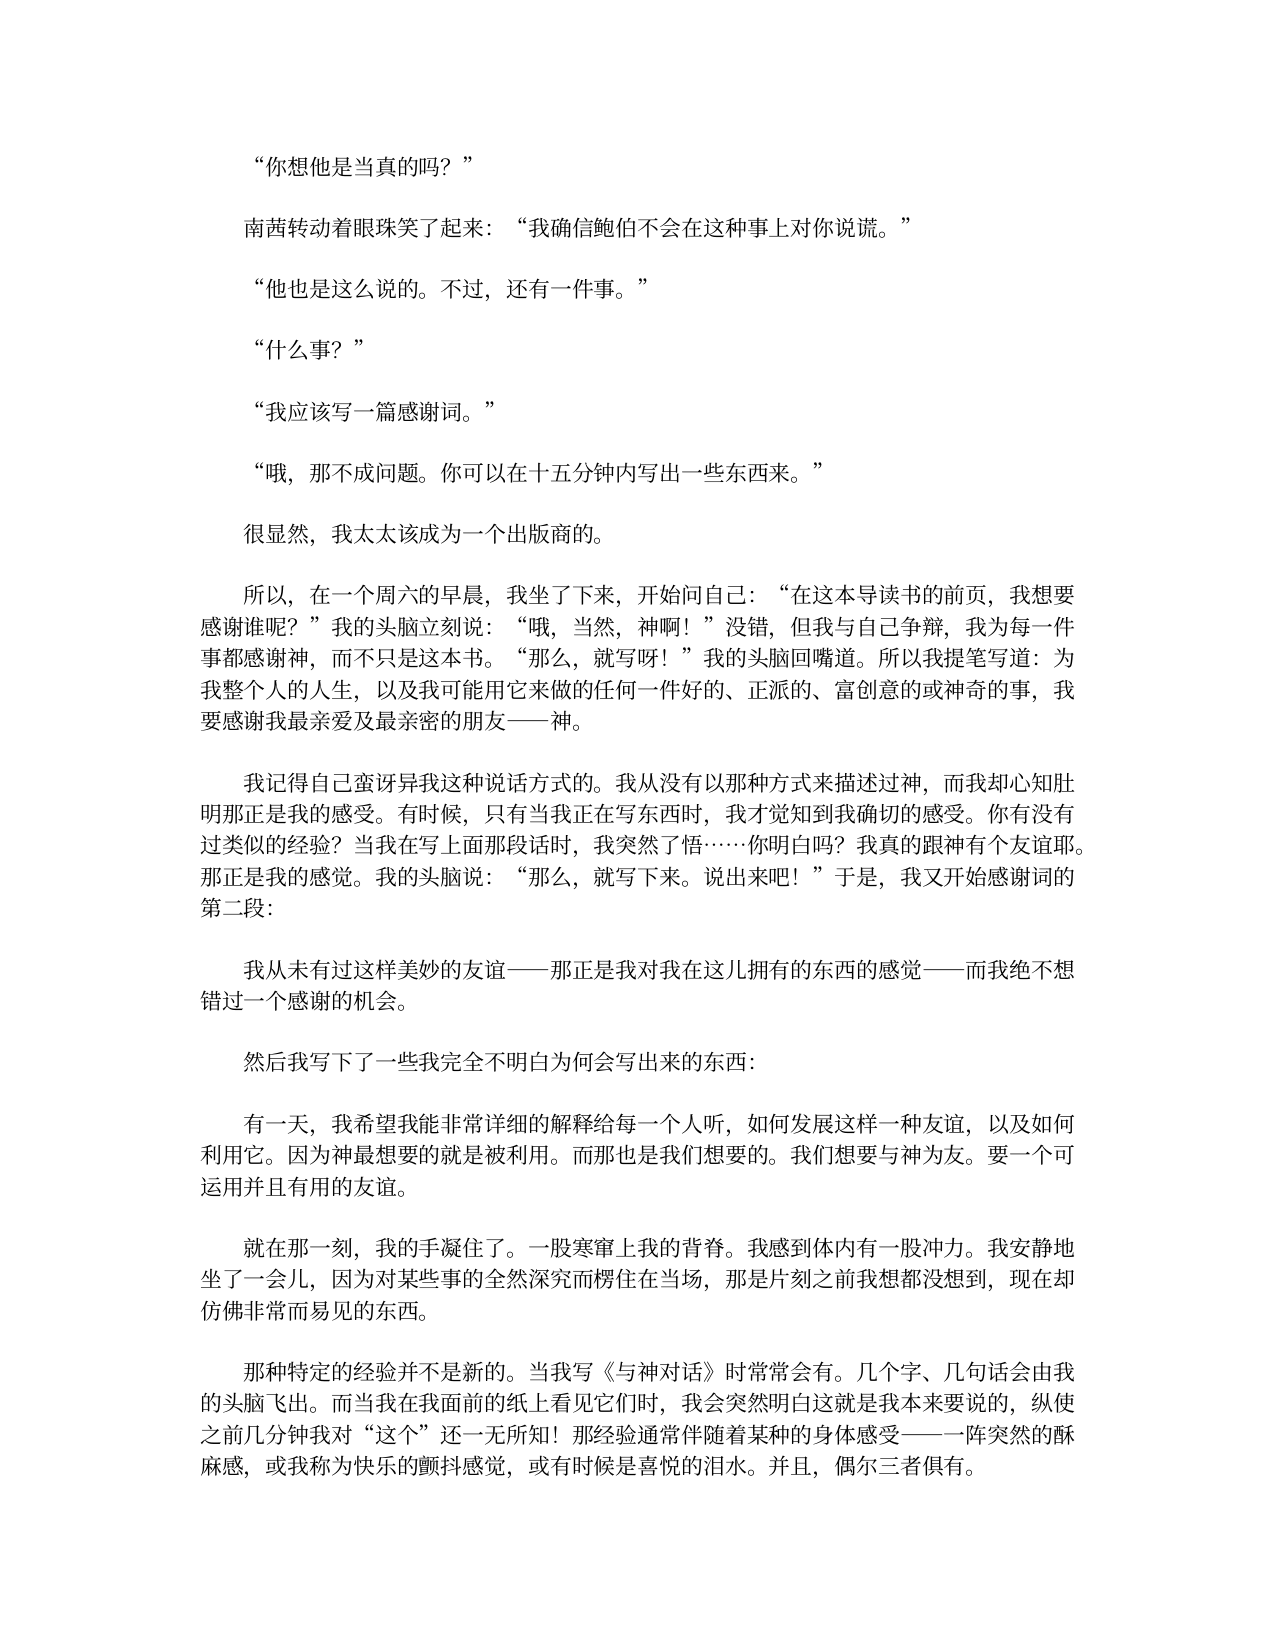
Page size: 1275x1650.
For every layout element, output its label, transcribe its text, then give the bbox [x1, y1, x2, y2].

text 有一天，我希望我能非常详细的解释给每一个人听，如何发展这样一种友谊，以及如何利用它。因为神最想要的就是被利用。而那也是我们想要的。我们想要与神为友。要一个可运用并且有用的友谊。 [200, 1107, 1075, 1201]
text 南茜转动着眼珠笑了起来：“我确信鲍伯不会在这种事上对你说谎。” [200, 211, 1075, 243]
text 很显然，我太太该成为一个出版商的。 [200, 517, 1075, 549]
text 那种特定的经验并不是新的。当我写《与神对话》时常常会有。几个字、几句话会由我的头脑飞出。而当我在我面前的纸上看见它们时，我会突然明白这就是我本来要说的，纵使之前几分钟我对“这个”还一无所知！那经验通常伴随着某种的身体感受——一阵突然的酥麻感，或我称为快乐的颤抖感觉，或有时候是喜悦的泪水。并且，偶尔三者俱有。 [200, 1355, 1075, 1481]
text 我从未有过这样美妙的友谊——那正是我对我在这儿拥有的东西的感觉——而我绝不想错过一个感谢的机会。 [200, 953, 1075, 1016]
text 就在那一刻，我的手凝住了。一股寒窜上我的背脊。我感到体内有一股冲力。我安静地坐了一会儿，因为对某些事的全然深究而楞住在当场，那是片刻之前我想都没想到，现在却仿佛非常而易见的东西。 [200, 1231, 1075, 1325]
text “什么事？” [200, 334, 1075, 365]
text “你想他是当真的吗？” [200, 150, 1075, 181]
text 我记得自己蛮讶异我这种说话方式的。我从没有以那种方式来描述过神，而我却心知肚明那正是我的感受。有时候，只有当我正在写东西时，我才觉知到我确切的感受。你有没有过类似的经验？当我在写上面那段话时，我突然了悟……你明白吗？我真的跟神有个友谊耶。那正是我的感觉。我的头脑说：“那么，就写下来。说出来吧！”于是，我又开始感谢词的第二段： [200, 766, 1075, 923]
text “哦，那不成问题。你可以在十五分钟内写出一些东西来。” [200, 456, 1075, 488]
text “我应该写一篇感谢词。” [200, 395, 1075, 426]
text “他也是这么说的。不过，还有一件事。” [200, 272, 1075, 304]
text 所以，在一个周六的早晨，我坐了下来，开始问自己：“在这本导读书的前页，我想要感谢谁呢？”我的头脑立刻说：“哦，当然，神啊！”没错，但我与自己争辩，我为每一件事都感谢神，而不只是这本书。“那么，就写呀！”我的头脑回嘴道。所以我提笔写道：为我整个人的人生，以及我可能用它来做的任何一件好的、正派的、富创意的或神奇的事，我要感谢我最亲爱及最亲密的朋友——神。 [200, 579, 1075, 736]
text 然后我写下了一些我完全不明白为何会写出来的东西： [200, 1046, 1075, 1077]
